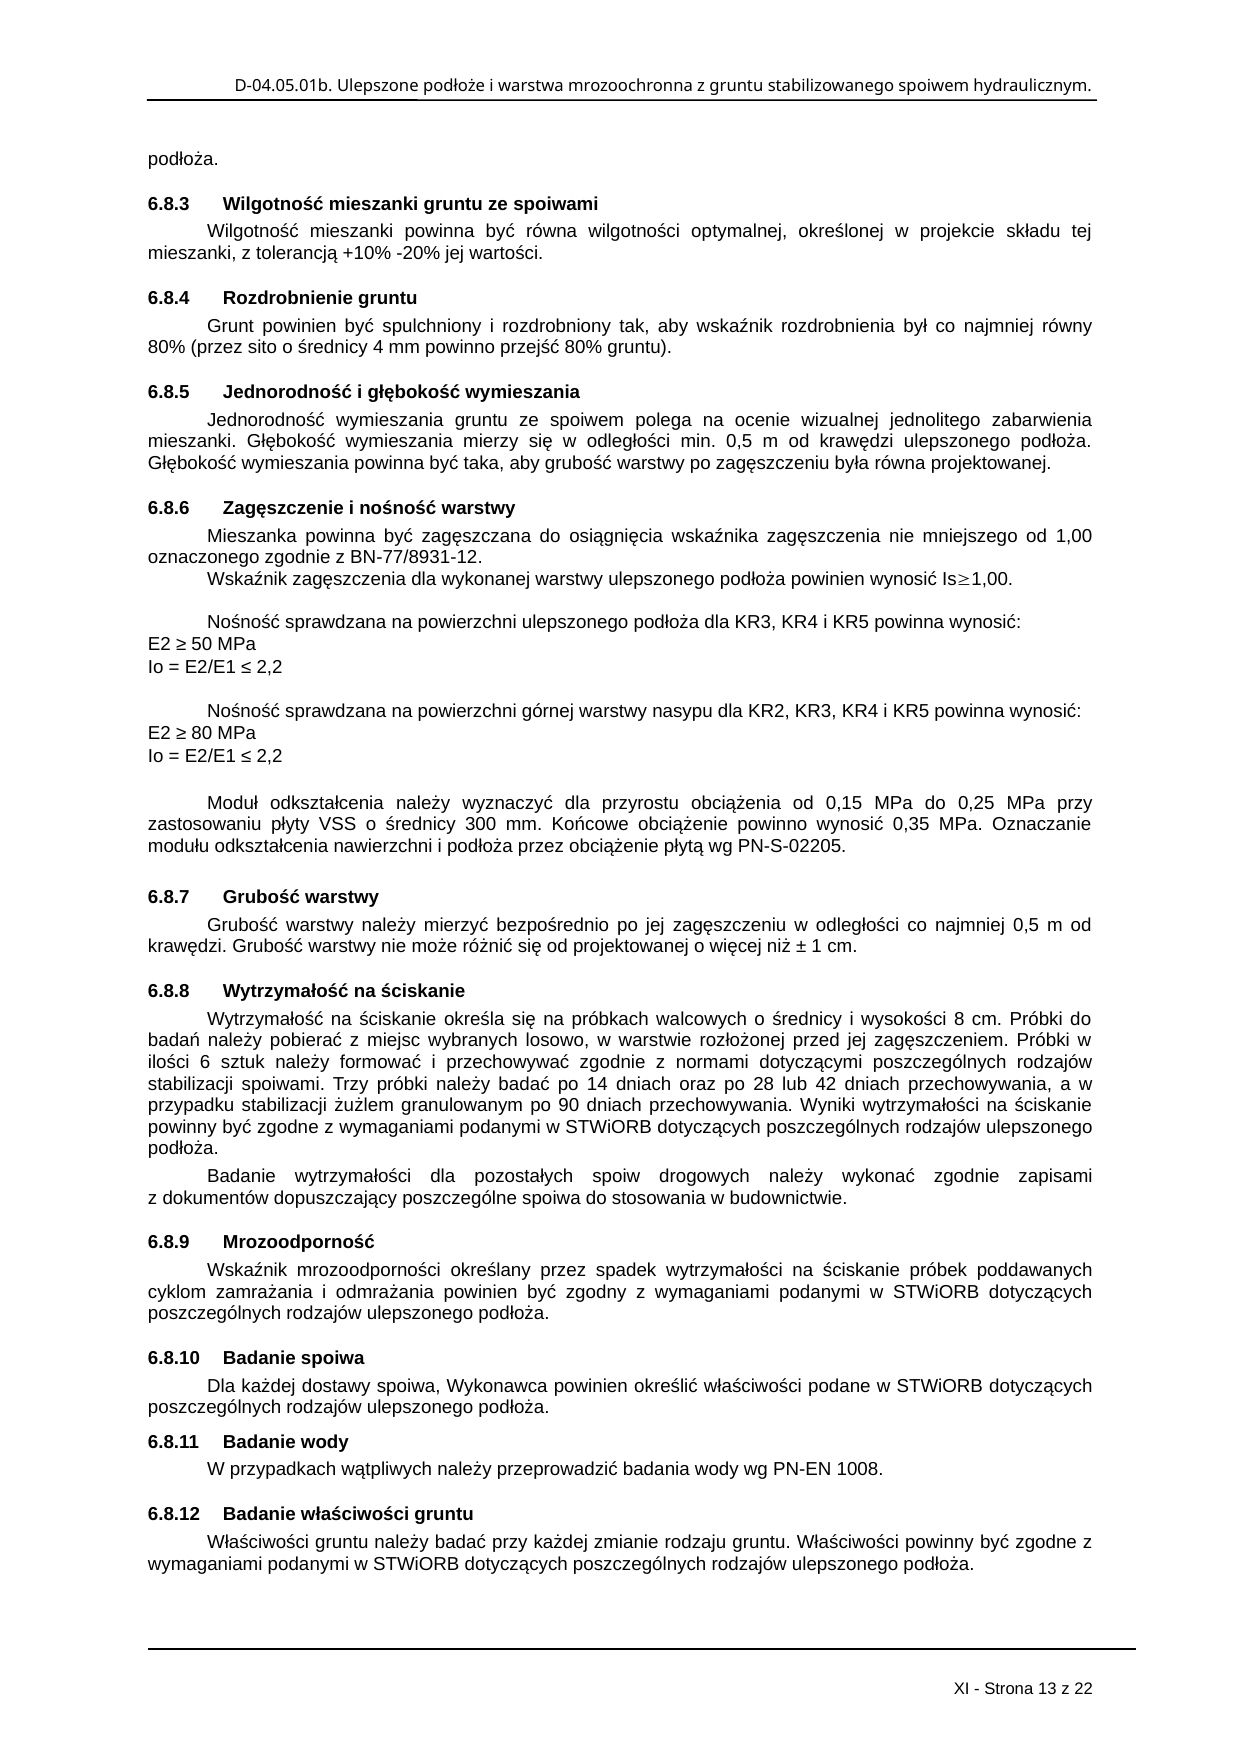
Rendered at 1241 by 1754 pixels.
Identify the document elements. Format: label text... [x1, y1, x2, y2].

text W przypadkach wątpliwych należy przeprowadzić badania wody wg PN-EN 1008. [148, 1458, 1092, 1480]
text Nośność sprawdzana na powierzchni górnej warstwy nasypu dla KR2, KR3, KR4 i KR5 powinna wynosić: [148, 700, 1092, 722]
text Grunt powinien być spulchniony i rozdrobniony tak, aby wskaźnik rozdrobnienia był co najmniej równy 80% (przez sito o średnicy 4 mm powinno przejść 80% gruntu). [148, 314, 1092, 358]
text Wilgotność mieszanki powinna być równa wilgotności optymalnej, określonej w projekcie składu tej mieszanki, z tolerancją +10% -20% jej wartości. [148, 220, 1092, 263]
list Badanie właściwości gruntu [148, 1503, 1092, 1524]
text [148, 148, 1092, 169]
text Io = E2/E1 ≤ 2,2 [148, 656, 1092, 677]
text Wskaźnik zagęszczenia dla wykonanej warstwy ulepszonego podłoża powinien wynosić Is1,00. [148, 567, 1092, 589]
text Moduł odkształcenia należy wyznaczyć dla przyrostu obciążenia od 0,15 MPa do 0,25 MPa przy zastosowaniu płyty VSS o średnicy . Końcowe obciążenie powinno wynosić 0,35 MPa. Oznaczanie modułu odkształcenia nawierzchni i podłoża przez obciążenie płytą wg PN-S-02205. [148, 792, 1092, 856]
text Io = E2/E1 ≤ 2,2 [148, 745, 1092, 767]
text Nośność sprawdzana na powierzchni ulepszonego podłoża dla KR3, KR4 i KR5 powinna wynosić: [148, 611, 1092, 632]
list Wilgotność mieszanki gruntu ze spoiwami [148, 192, 1092, 214]
text Właściwości gruntu należy badać przy każdej zmianie rodzaju gruntu. Właściwości powinny być zgodne z wymaganiami podanymi w STWiORB dotyczących poszczególnych rodzajów ulepszonego podłoża. [148, 1531, 1092, 1574]
text Grubość warstwy należy mierzyć bezpośrednio po jej zagęszczeniu w odległości co najmniej 0,5 m od krawędzi. Grubość warstwy nie może różnić się od projektowanej o więcej niż ± 1 cm. [148, 913, 1092, 957]
list Grubość warstwy [148, 886, 1092, 907]
text Dla każdej dostawy spoiwa, Wykonawca powinien określić właściwości podane w STWiORB dotyczących poszczególnych rodzajów ulepszonego podłoża. [148, 1375, 1092, 1418]
text E2 ≥ 80 MPa [148, 722, 1092, 743]
text Mieszanka powinna być zagęszczana do osiągnięcia wskaźnika zagęszczenia nie mniejszego od 1,00 oznaczonego zgodnie z BN-77/8931-12. [148, 524, 1092, 567]
text Badanie wytrzymałości dla pozostałych spoiw drogowych należy wykonać zgodnie zapisami z dokumentów dopuszczający poszczególne spoiwa do stosowania w budownictwie. [148, 1165, 1092, 1208]
list Rozdrobnienie gruntu [148, 287, 1092, 308]
list Mrozoodporność [148, 1231, 1092, 1253]
list Badanie wody [148, 1430, 1092, 1452]
list Badanie spoiwa [148, 1347, 1092, 1368]
text Wytrzymałość na ściskanie określa się na próbkach walcowych o średnicy i wysokości 8 cm. Próbki do badań należy pobierać z miejsc wybranych losowo, w warstwie rozłożonej przed jej zagęszczeniem. Próbki w ilości 6 sztuk należy formować i przechowywać zgodnie z normami dotyczącymi poszczególnych rodzajów stabilizacji spoiwami. Trzy próbki należy badać po 14 dniach oraz po 28 lub 42 dniach przechowywania, a w przypadku stabilizacji żużlem granulowanym po 90 dniach przechowywania. Wyniki wytrzymałości na ściskanie powinny być zgodne z wymaganiami podanymi w STWiORB dotyczących poszczególnych rodzajów ulepszonego podłoża. [148, 1008, 1092, 1159]
text Jednorodność wymieszania gruntu ze spoiwem polega na ocenie wizualnej jednolitego zabarwienia mieszanki. Głębokość wymieszania mierzy się w odległości min. 0,5 m od krawędzi ulepszonego podłoża. Głębokość wymieszania powinna być taka, aby grubość warstwy po zagęszczeniu była równa projektowanej. [148, 409, 1092, 473]
list Zagęszczenie i nośność warstwy [148, 497, 1092, 518]
text E2 ≥ 50 MPa [148, 632, 1092, 654]
list Jednorodność i głębokość wymieszania [148, 381, 1092, 402]
list Wytrzymałość na ściskanie [148, 980, 1092, 1001]
text Wskaźnik mrozoodporności określany przez spadek wytrzymałości na ściskanie próbek poddawanych cyklom zamrażania i odmrażania powinien być zgodny z wymaganiami podanymi w STWiORB dotyczących poszczególnych rodzajów ulepszonego podłoża. [148, 1259, 1092, 1324]
